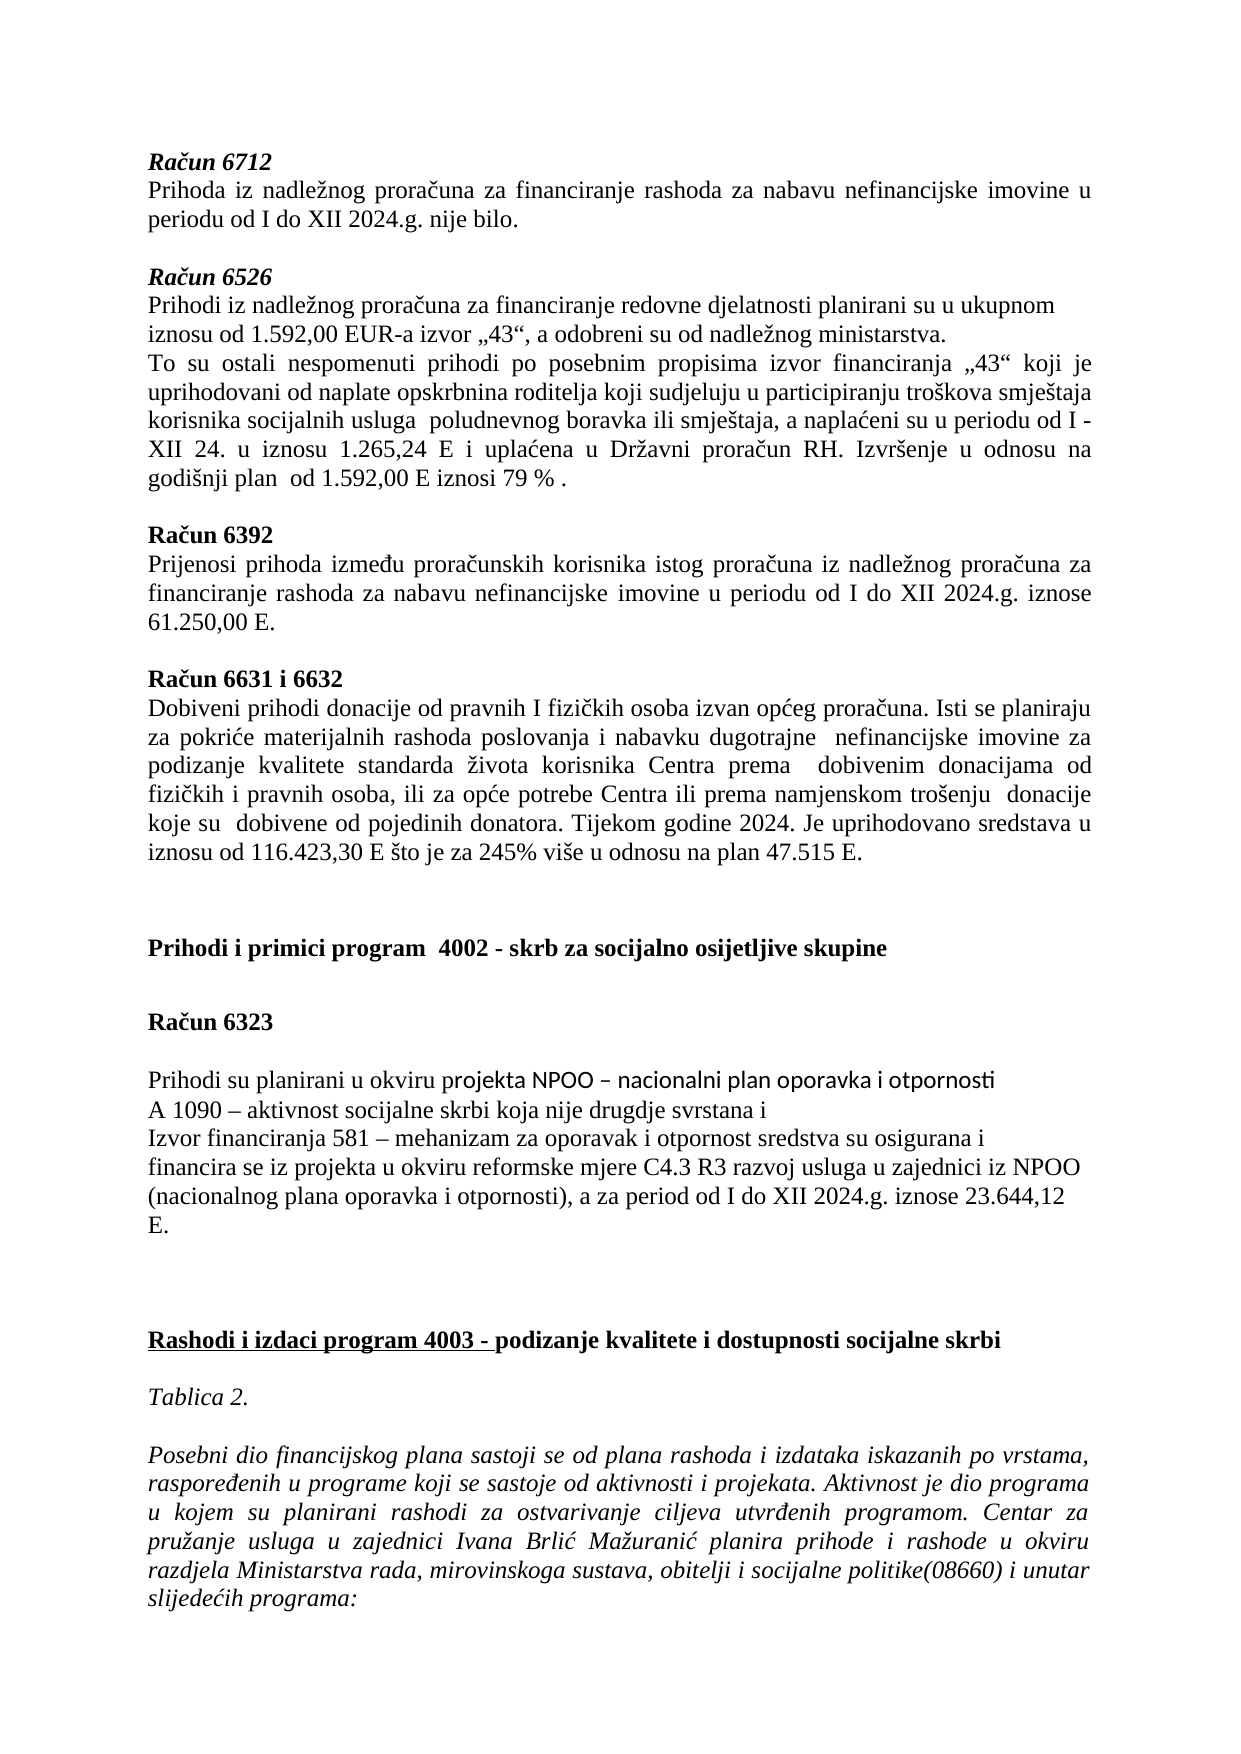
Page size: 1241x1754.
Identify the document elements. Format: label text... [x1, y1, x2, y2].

text Izvor financiranja 581 – mehanizam za oporavak i otpornost sredstva su osigurana i [148, 1123, 1092, 1152]
text financira se iz projekta u okviru reformske mjere C4.3 R3 razvoj usluga u zajednici iz NPOO (nacionalnog plana oporavka i otpornosti), a za period od I do XII 2024.g. iznose 23.644,12 E. [148, 1152, 1092, 1238]
text Račun 6526 [148, 262, 1092, 291]
text Tablica 2. [148, 1382, 1092, 1411]
text Prihodi su planirani u okviru projekta NPOO – nacionalni plan oporavka i otpornosti [148, 1064, 1092, 1095]
text Račun 6392 [148, 521, 1092, 549]
text Prihoda iz nadležnog proračuna za financiranje rashoda za nabavu nefinancijske imovine u periodu od I do XII 2024.g. nije bilo. [148, 176, 1092, 233]
text Dobiveni prihodi donacije od pravnih I fizičkih osoba izvan općeg proračuna. Isti se planiraju za pokriće materijalnih rashoda poslovanja i nabavku dugotrajne nefinancijske imovine za podizanje kvalitete standarda života korisnika Centra prema dobivenim donacijama od fizičkih i pravnih osoba, ili za opće potrebe Centra ili prema namjenskom trošenju donacije koje su dobivene od pojedinih donatora. Tijekom godine 2024. Je uprihodovano sredstava u iznosu od 116.423,30 E što je za 245% više u odnosu na plan 47.515 E. [148, 693, 1092, 866]
text A 1090 – aktivnost socijalne skrbi koja nije drugdje svrstana i [148, 1095, 1092, 1123]
text Prihodi i primici program 4002 - skrb za socijalno osijetljive skupine [148, 933, 1092, 962]
text Prijenosi prihoda između proračunskih korisnika istog proračuna iz nadležnog proračuna za financiranje rashoda za nabavu nefinancijske imovine u periodu od I do XII 2024.g. iznose 61.250,00 E. [148, 549, 1092, 636]
text To su ostali nespomenuti prihodi po posebnim propisima izvor financiranja „43“ koji je uprihodovani od naplate opskrbnina roditelja koji sudjeluju u participiranju troškova smještaja korisnika socijalnih usluga poludnevnog boravka ili smještaja, a naplaćeni su u periodu od I -XII 24. u iznosu 1.265,24 E i uplaćena u Državni proračun RH. Izvršenje u odnosu na godišnji plan od 1.592,00 E iznosi 79 % . [148, 348, 1092, 492]
text Rashodi i izdaci program 4003 - podizanje kvalitete i dostupnosti socijalne skrbi [148, 1325, 1092, 1353]
text Račun 6712 [148, 147, 1092, 176]
text Račun 6323 [148, 1007, 1092, 1035]
text Prihodi iz nadležnog proračuna za financiranje redovne djelatnosti planirani su u ukupnom iznosu od 1.592,00 EUR-a izvor „43“, a odobreni su od nadležnog ministarstva. [148, 291, 1092, 348]
text Račun 6631 i 6632 [148, 664, 1092, 693]
text Posebni dio financijskog plana sastoji se od plana rashoda i izdataka iskazanih po vrstama, raspoređenih u programe koji se sastoje od aktivnosti i projekata. Aktivnost je dio programa u kojem su planirani rashodi za ostvarivanje ciljeva utvrđenih programom. Centar za pružanje usluga u zajednici Ivana Brlić Mažuranić planira prihode i rashode u okviru razdjela Ministarstva rada, mirovinskoga sustava, obitelji i socijalne politike(08660) i unutar slijedećih programa: [148, 1440, 1092, 1612]
